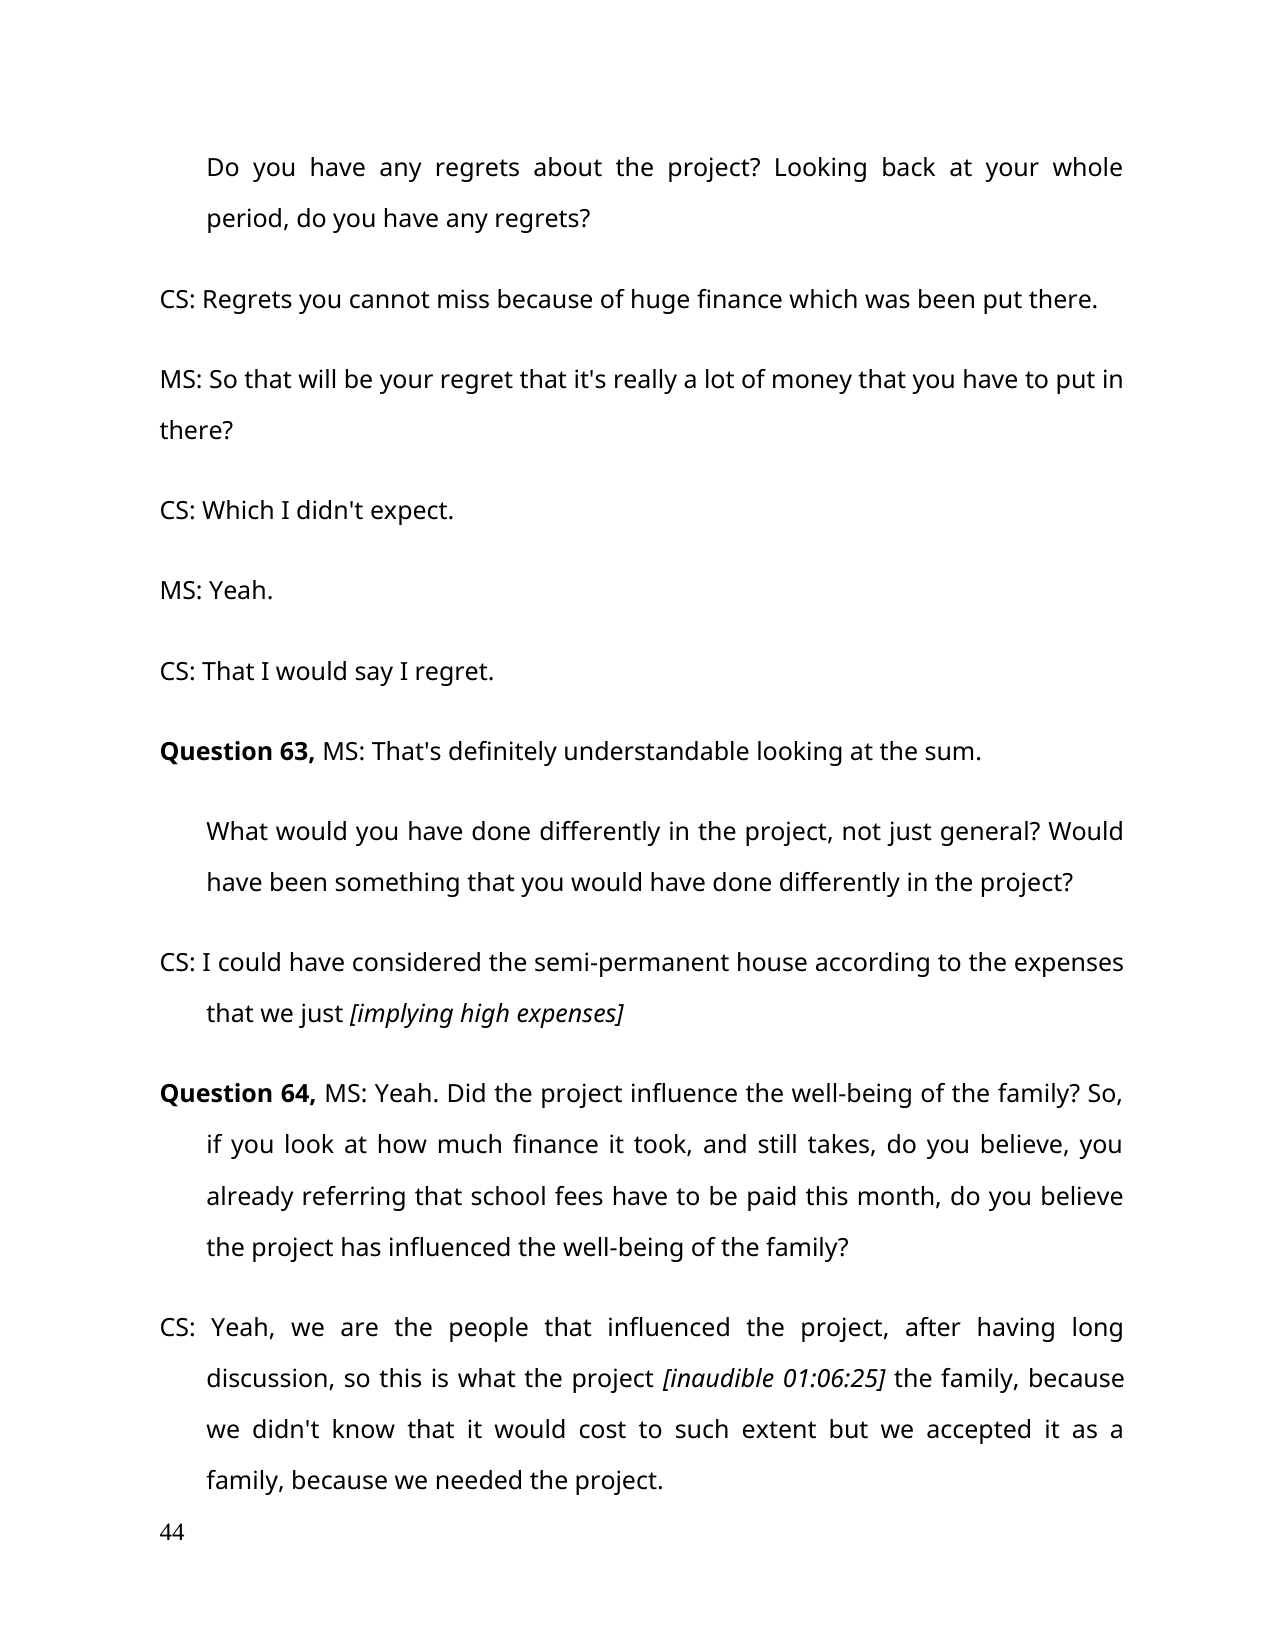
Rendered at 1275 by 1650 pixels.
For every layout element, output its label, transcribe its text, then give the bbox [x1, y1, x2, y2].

text Do you have any regrets about the project? Looking back at your whole period, do you have any regrets? [206, 150, 1125, 235]
text CS: Yeah, we are the people that influenced the project, after having long discussion, so this is what the project [inaudible 01:06:25] the family, because we didn't know that it would cost to such extent but we accepted it as a family, because we needed the project. [159, 1309, 1125, 1497]
text What would you have done differently in the project, not just general? Would have been something that you would have done differently in the project? [206, 813, 1125, 899]
text CS: Regrets you cannot miss because of huge finance which was been put there. [159, 281, 1125, 315]
text MS: Yeah. [159, 573, 1125, 607]
text CS: I could have considered the semi-permanent house according to the expenses that we just [implying high expenses] [159, 945, 1125, 1030]
text Question 64, MS: Yeah. Did the project influence the well-being of the family? So, if you look at how much finance it took, and still takes, do you believe, you already referring that school fees have to be paid this month, do you believe the project has influenced the well-being of the family? [159, 1076, 1125, 1263]
text MS: So that will be your regret that it's really a lot of money that you have to put in there? [159, 361, 1125, 447]
text CS: That I would say I regret. [159, 653, 1125, 687]
text CS: Which I didn't expect. [159, 493, 1125, 527]
text Question 63, MS: That's definitely understandable looking at the sum. [159, 733, 1125, 767]
